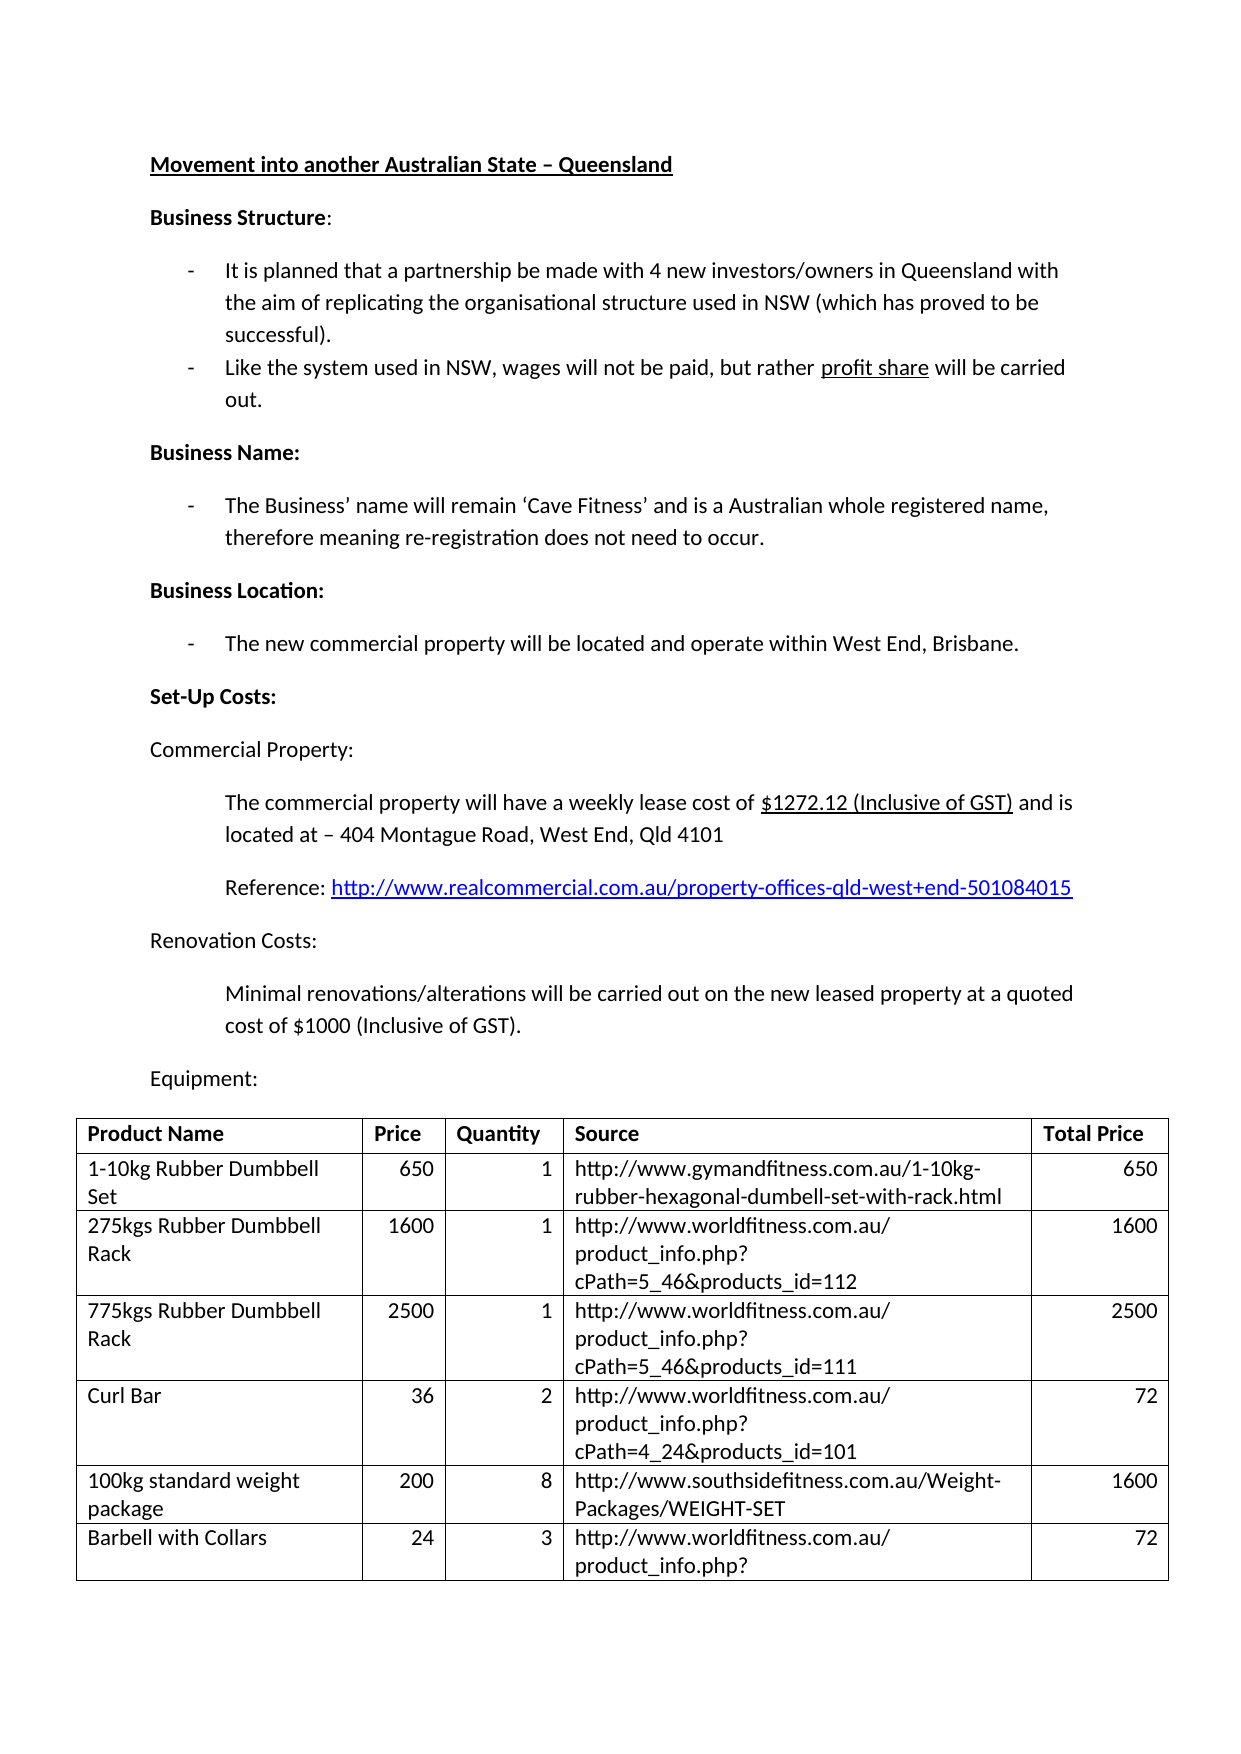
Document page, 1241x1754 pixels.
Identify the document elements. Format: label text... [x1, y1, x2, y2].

table_cell 72 [1032, 1524, 1168, 1579]
table_cell 775kgs Rubber Dumbbell Rack [77, 1296, 362, 1380]
table_cell http://www.worldfitness.com.au/product_info.php?cPath=4_24&products_id=101 [564, 1381, 1031, 1465]
table_cell 1 [446, 1296, 563, 1380]
table_header Quantity [446, 1119, 563, 1153]
table_cell 1600 [363, 1211, 445, 1295]
text Set-Up Costs: [150, 682, 1090, 710]
list The Business’ name will remain ‘Cave Fitness’ and is a Australian whole registered name, therefore meaning re-registration does not need to occur. [187, 491, 1090, 551]
table_cell 1600 [1032, 1211, 1168, 1295]
text Movement into another Australian State – Queensland [150, 150, 1090, 178]
text Business Name: [150, 438, 1090, 466]
table_header Price [363, 1119, 445, 1153]
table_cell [77, 1524, 362, 1579]
table_cell 200 [363, 1466, 445, 1522]
table_cell 8 [446, 1466, 563, 1522]
text Reference: http://www.realcommercial.com.au/property-offices-qld-west+end-501084015 [225, 873, 1090, 901]
list Like the system used in NSW, wages will not be paid, but rather profit share will be carried out. [187, 353, 1090, 413]
table_cell 100kg standard weight package [77, 1466, 362, 1522]
table_cell 36 [363, 1381, 445, 1465]
text Business Location: [150, 576, 1090, 604]
text The commercial property will have a weekly lease cost of $1272.12 (Inclusive of GST) and is located at – 404 Montague Road, West End, Qld 4101 [225, 788, 1090, 848]
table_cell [564, 1524, 1031, 1579]
list It is planned that a partnership be made with 4 new investors/owners in Queensland with the aim of replicating the organisational structure used in NSW (which has proved to be successful). [187, 256, 1090, 348]
table_cell 2500 [363, 1296, 445, 1380]
table_cell 2 [446, 1381, 563, 1465]
table_cell 275kgs Rubber Dumbbell Rack [77, 1211, 362, 1295]
table_cell 2500 [1032, 1296, 1168, 1380]
table_header Source [564, 1119, 1031, 1153]
table_cell http://www.worldfitness.com.au/product_info.php?cPath=5_46&products_id=111 [564, 1296, 1031, 1380]
table_cell 1 [446, 1211, 563, 1295]
text Equipment: [150, 1064, 1090, 1093]
table_cell 1600 [1032, 1466, 1168, 1522]
table_cell 650 [1032, 1154, 1168, 1210]
text Renovation Costs: [150, 926, 1090, 954]
text Business Structure: [150, 203, 1090, 231]
table_cell 3 [446, 1524, 563, 1579]
table_cell http://www.gymandfitness.com.au/1-10kg-rubber-hexagonal-dumbell-set-with-rack.html [564, 1154, 1031, 1210]
table_cell 1-10kg Rubber Dumbbell Set [77, 1154, 362, 1210]
text Commercial Property: [150, 735, 1090, 763]
text Minimal renovations/alterations will be carried out on the new leased property at a quoted cost of $1000 (Inclusive of GST). [225, 979, 1090, 1039]
table_cell http://www.southsidefitness.com.au/Weight-Packages/WEIGHT-SET [564, 1466, 1031, 1522]
table_cell 1 [446, 1154, 563, 1210]
table_header Total Price [1032, 1119, 1168, 1153]
table_cell 650 [363, 1154, 445, 1210]
table_cell http://www.worldfitness.com.au/product_info.php?cPath=5_46&products_id=112 [564, 1211, 1031, 1295]
table_cell 24 [363, 1524, 445, 1579]
list The new commercial property will be located and operate within West End, Brisbane. [187, 629, 1090, 657]
table_cell Curl Bar [77, 1381, 362, 1465]
table_cell 72 [1032, 1381, 1168, 1465]
table_header Product Name [77, 1119, 362, 1153]
